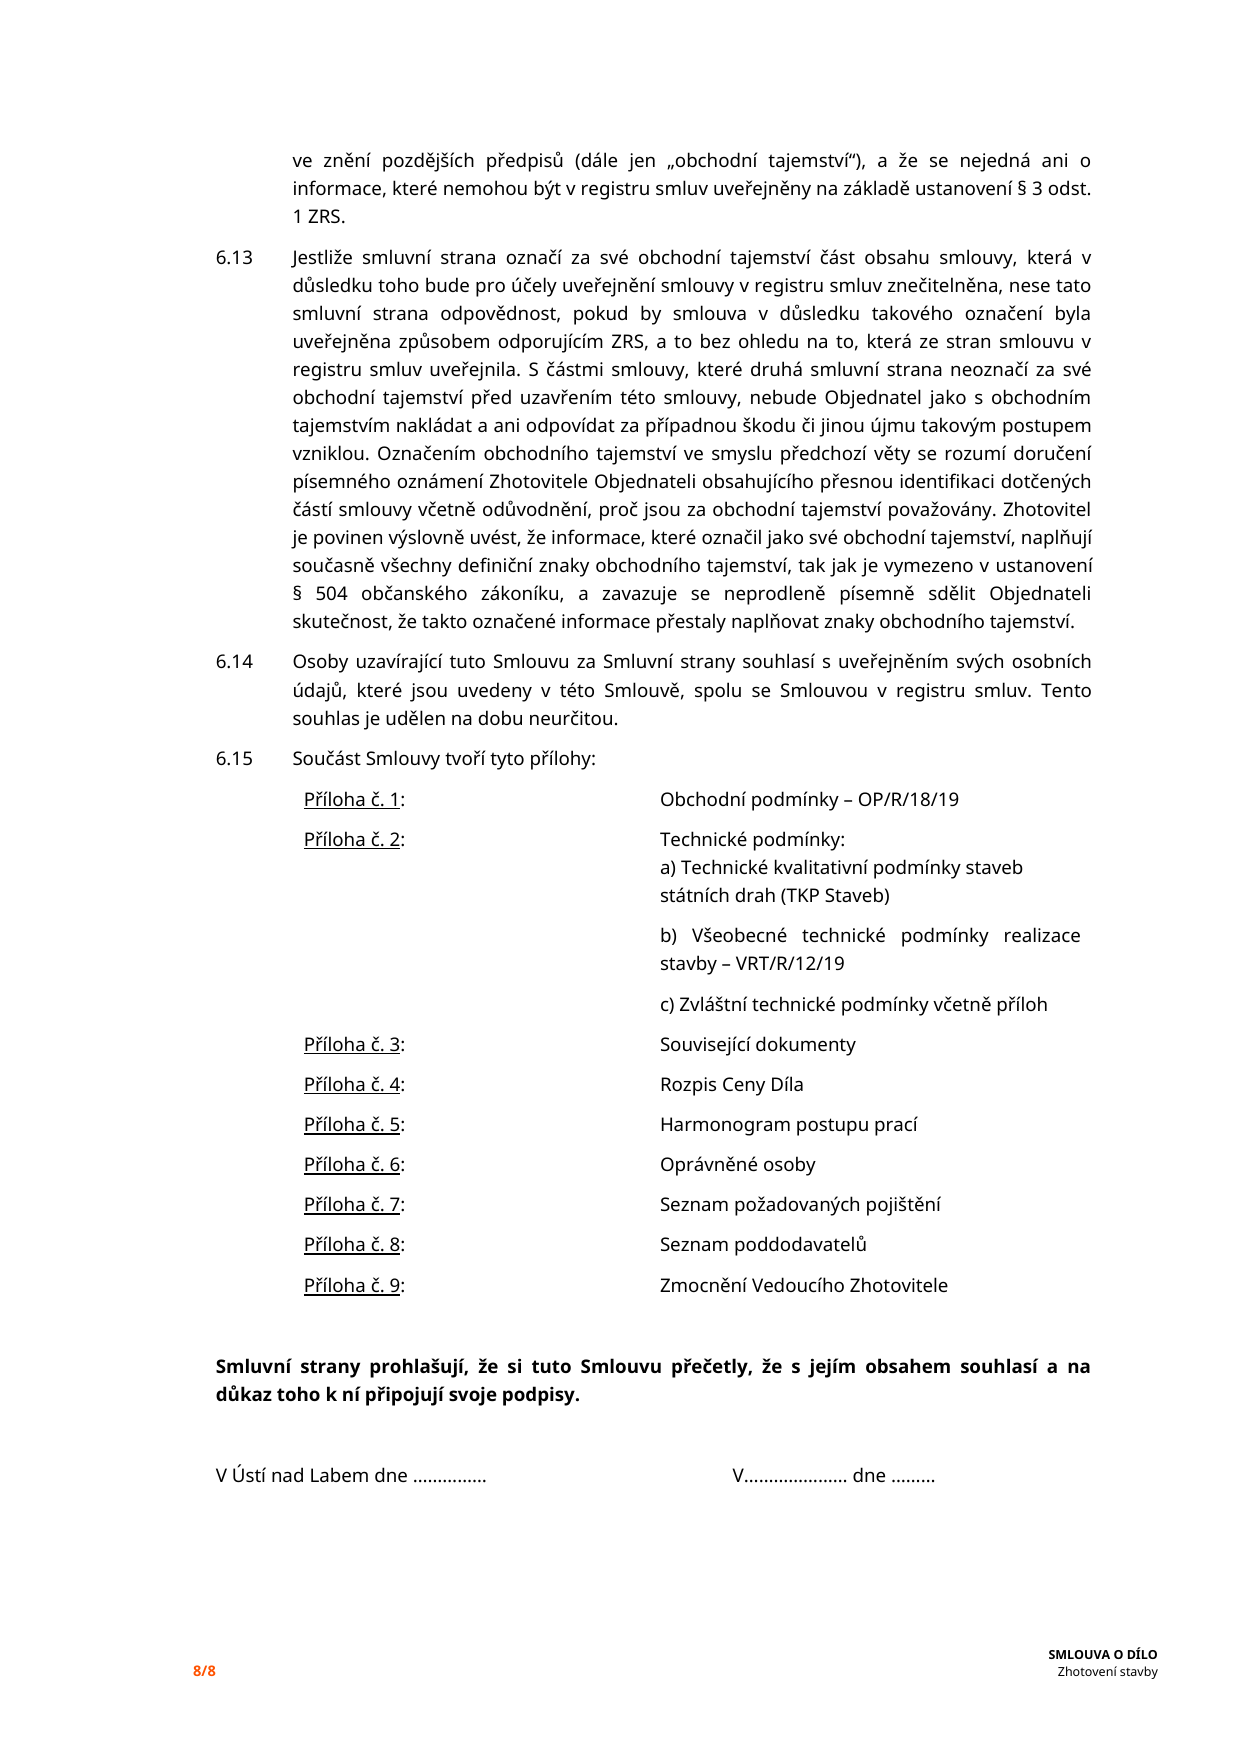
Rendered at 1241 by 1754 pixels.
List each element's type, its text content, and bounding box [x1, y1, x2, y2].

text Jestliže smluvní strana označí za své obchodní tajemství část obsahu smlouvy, která v důsledku toho bude pro účely uveřejnění smlouvy v registru smluv znečitelněna, nese tato smluvní strana odpovědnost, pokud by smlouva v důsledku takového označení byla uveřejněna způsobem odporujícím ZRS, a to bez ohledu na to, která ze stran smlouvu v registru smluv uveřejnila. S částmi smlouvy, které druhá smluvní strana neoznačí za své obchodní tajemství před uzavřením této smlouvy, nebude Objednatel jako s obchodním tajemstvím nakládat a ani odpovídat za případnou škodu či jinou újmu takovým postupem vzniklou. Označením obchodního tajemství ve smyslu předchozí věty se rozumí doručení písemného oznámení Zhotovitele Objednateli obsahujícího přesnou identifikaci dotčených částí smlouvy včetně odůvodnění, proč jsou za obchodní tajemství považovány. Zhotovitel je povinen výslovně uvést, že informace, které označil jako své obchodní tajemství, naplňují současně všechny definiční znaky obchodního tajemství, tak jak je vymezeno v ustanovení § 504 občanského zákoníku, a zavazuje se neprodleně písemně sdělit Objednateli skutečnost, že takto označené informace přestaly naplňovat znaky obchodního tajemství. [216, 244, 1093, 634]
table_cell Příloha č. 8: Příloha č. 9: [216, 1232, 572, 1312]
table_cell Související dokumenty [572, 1031, 1093, 1071]
table_cell Seznam požadovaných pojištění [572, 1192, 1093, 1232]
table_header Obchodní podmínky – OP/R/18/19 [572, 786, 1093, 826]
text V Ústí nad Labem dne …………… V………………… dne ……… [216, 1462, 1093, 1487]
table_cell Příloha č. 5: [216, 1111, 572, 1152]
table_cell Technické podmínky: a) Technické kvalitativní podmínky staveb státních drah (TKP Staveb) b) Všeobecné technické podmínky realizace stavby – VRT/R/12/19 c) Zvláštní technické podmínky včetně příloh [572, 826, 1093, 1031]
table_cell Příloha č. 7: [216, 1192, 572, 1232]
table_cell Harmonogram postupu prací [572, 1111, 1093, 1152]
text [216, 147, 1093, 229]
table_cell Seznam poddodavatelů Zmocnění Vedoucího Zhotovitele [572, 1232, 1093, 1312]
table_cell Příloha č. 4: [216, 1071, 572, 1111]
table_cell Příloha č. 2: [216, 826, 572, 1031]
table_cell Rozpis Ceny Díla [572, 1071, 1093, 1111]
table_cell Příloha č. 3: [216, 1031, 572, 1071]
table_cell Oprávněné osoby [572, 1152, 1093, 1192]
table_cell Příloha č. 6: [216, 1152, 572, 1192]
text Smluvní strany prohlašují, že si tuto Smlouvu přečetly, že s jejím obsahem souhlasí a na důkaz toho k ní připojují svoje podpisy. [216, 1353, 1093, 1406]
table_header Příloha č. 1: [216, 786, 572, 826]
text Osoby uzavírající tuto Smlouvu za Smluvní strany souhlasí s uveřejněním svých osobních údajů, které jsou uvedeny v této Smlouvě, spolu se Smlouvou v registru smluv. Tento souhlas je udělen na dobu neurčitou. [216, 649, 1093, 730]
text Součást Smlouvy tvoří tyto přílohy: [216, 745, 1093, 771]
